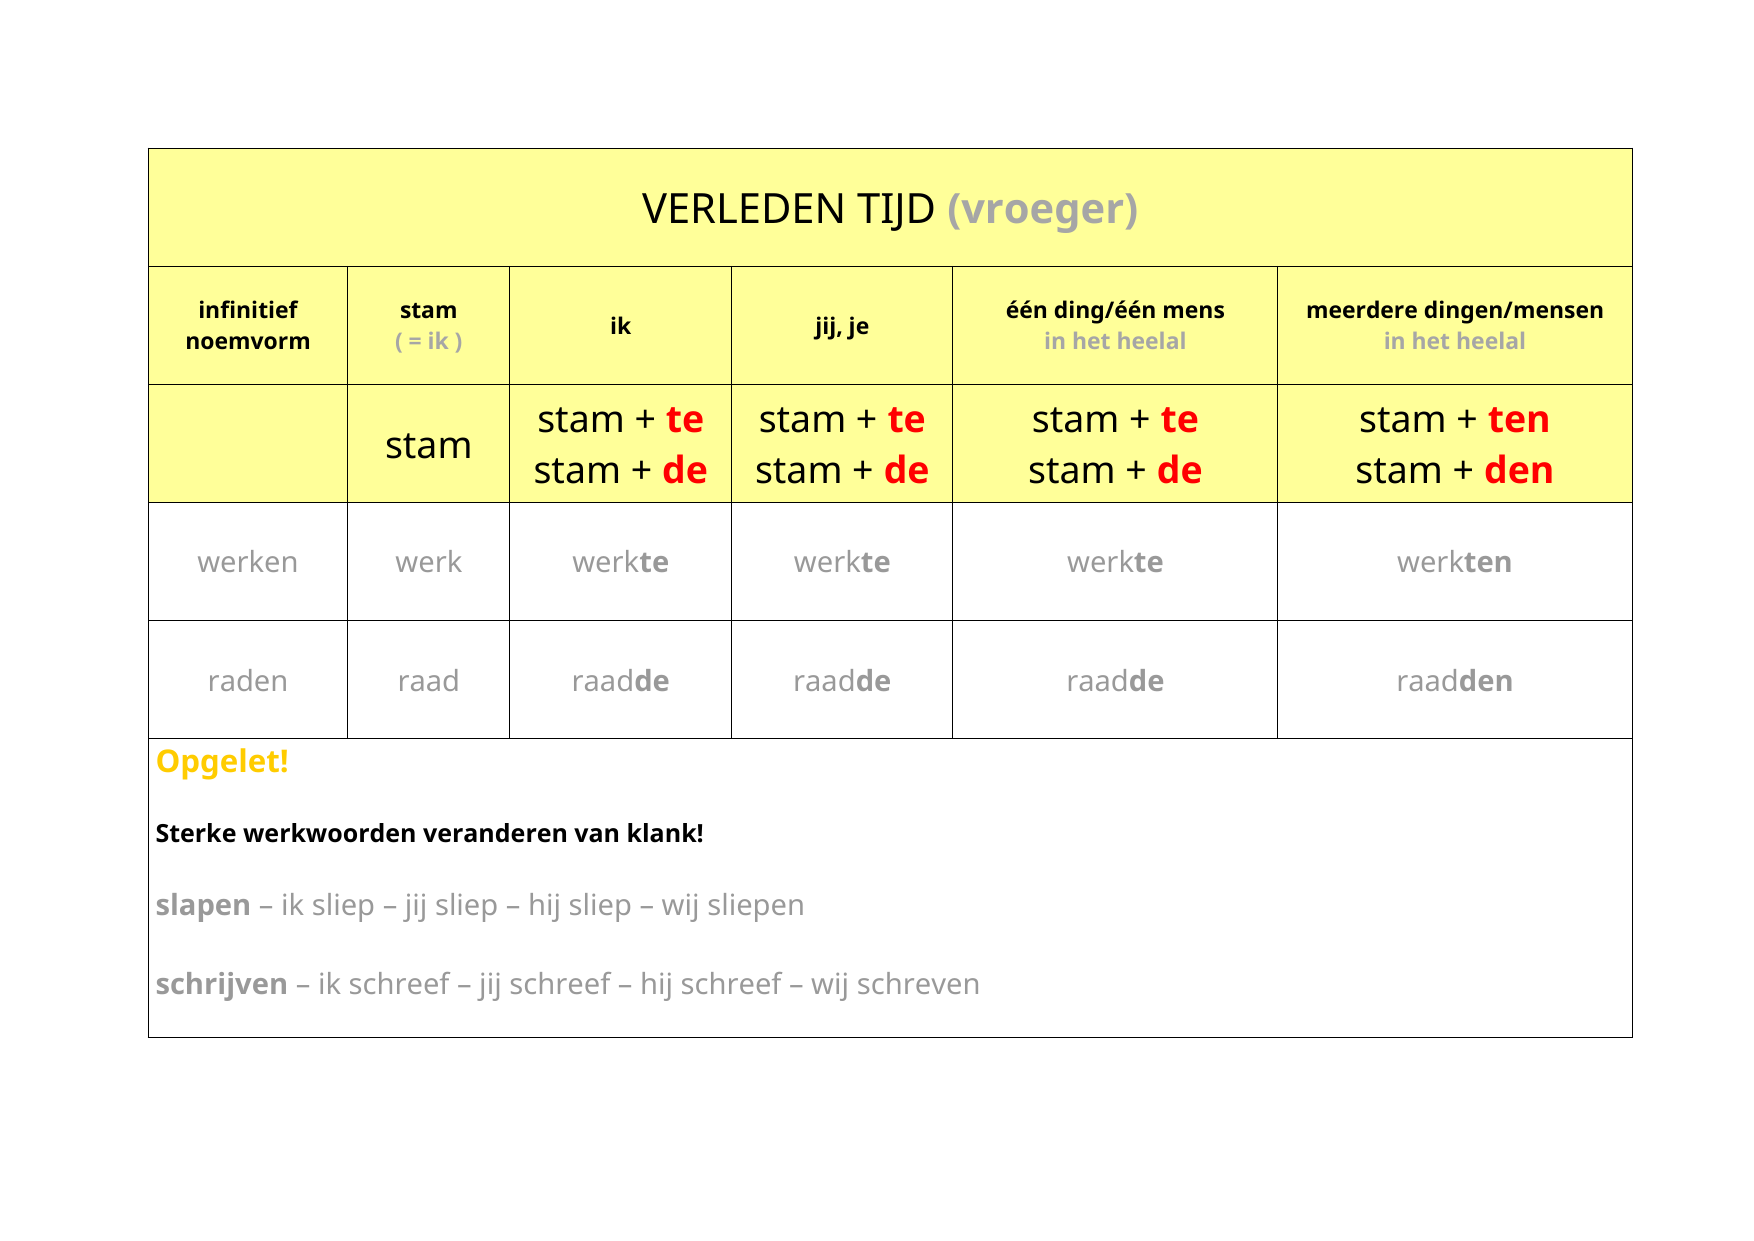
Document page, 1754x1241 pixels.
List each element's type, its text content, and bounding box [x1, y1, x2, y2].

table_cell stam [348, 385, 509, 502]
table_cell raad [348, 621, 509, 738]
table_cell één ding/één mens in het heelal [953, 267, 1277, 384]
table_cell jij, je [732, 267, 952, 384]
table_cell ik [510, 267, 731, 384]
table_cell raadden [1278, 621, 1632, 738]
table_cell raadde [953, 621, 1277, 738]
table_cell meerdere dingen/mensen in het heelal [1278, 267, 1632, 384]
table_cell Opgelet! Sterke werkwoorden veranderen van klank! slapen – ik sliep – jij sliep – hij sliep – wij sliepen schrijven – ik schreef – jij schreef – hij schreef – wij schreven [149, 739, 1632, 1037]
table_cell werken [149, 503, 347, 620]
table_header VERLEDEN TIJD (vroeger) [149, 149, 1632, 266]
table_cell infinitief noemvorm [149, 267, 347, 384]
table_cell stam + te stam + de [732, 385, 952, 502]
table_cell raadde [510, 621, 731, 738]
table_cell stam + te stam + de [510, 385, 731, 502]
table_cell werk [348, 503, 509, 620]
table_cell werkte [510, 503, 731, 620]
table_cell raden [149, 621, 347, 738]
table_cell stam + ten stam + den [1278, 385, 1632, 502]
table_cell werkte [953, 503, 1277, 620]
table_cell werkte [732, 503, 952, 620]
table_cell stam + te stam + de [953, 385, 1277, 502]
table_cell raadde [732, 621, 952, 738]
table_cell stam ( = ik ) [348, 267, 509, 384]
table_cell werkten [1278, 503, 1632, 620]
table_cell [149, 385, 347, 502]
